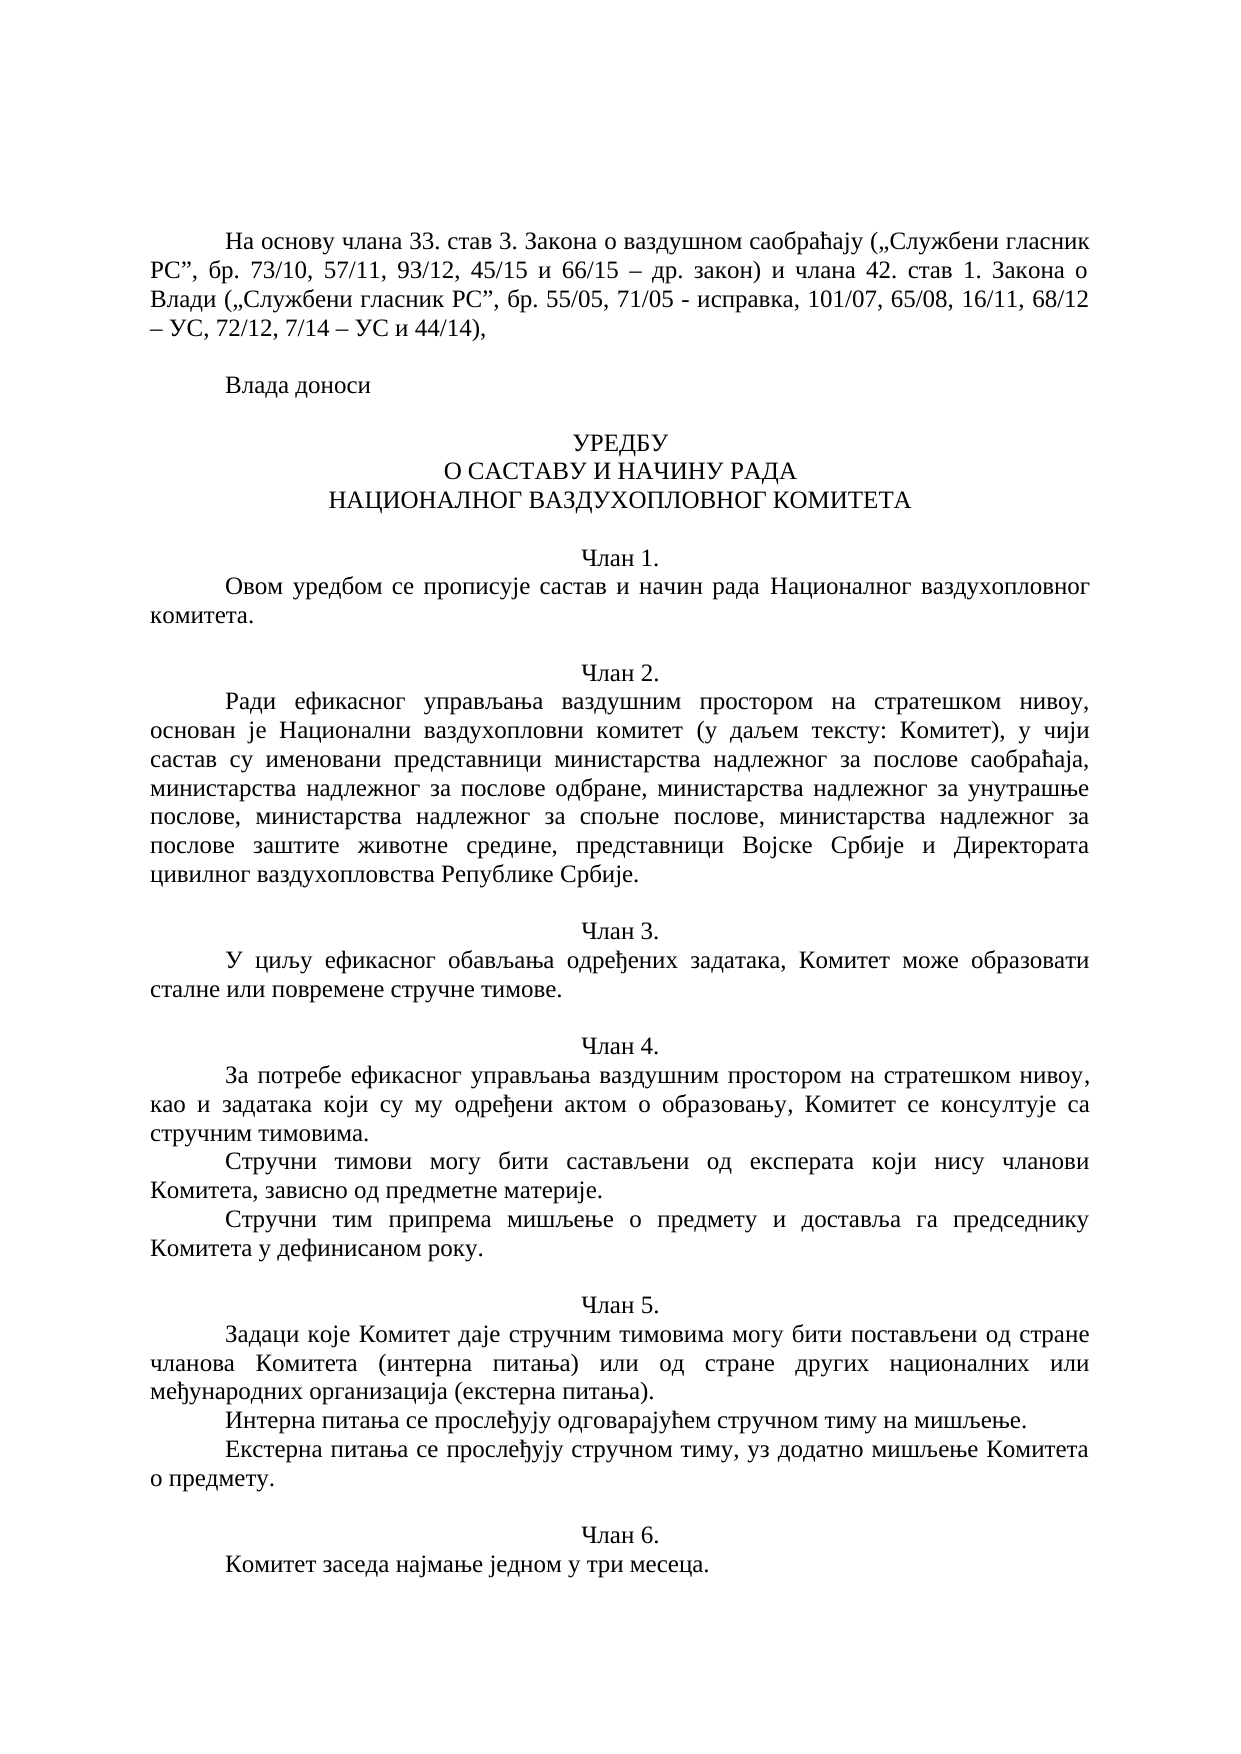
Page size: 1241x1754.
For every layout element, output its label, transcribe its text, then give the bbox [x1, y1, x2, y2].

text Интерна питања се прослеђују одговарајућем стручном тиму на мишљење. [150, 1405, 1090, 1434]
text Ради ефикасног управљања ваздушним простором на стратешком нивоу, основан је Национални ваздухопловни комитет (у даљем тексту: Комитет), у чији састав су именовани представници министарства надлежног за послове саобраћаја, министарства надлежног за послове одбране, министарства надлежног за унутрашње послове, министарства надлежног за спољне послове, министарства надлежног за послове заштите животне средине, представници Војске Србије и Директората цивилног ваздухопловства Републике Србије. [150, 686, 1090, 888]
text Члан 4. [150, 1031, 1090, 1060]
text Влада доноси [150, 370, 1090, 399]
text За потребе ефикасног управљања ваздушним простором на стратешком нивоу, као и задатака који су му одређени актом о образовању, Комитет се консултује са стручним тимовима. [150, 1060, 1090, 1146]
text Задаци које Комитет даје стручним тимовима могу бити постављени од стране чланова Комитета (интерна питања) или од стране других националних или међународних организација (екстерна питања). [150, 1319, 1090, 1405]
text Члан 2. [150, 658, 1090, 686]
text O САСТАВУ И НАЧИНУ РАДА [150, 456, 1090, 485]
text Стручни тимови могу бити састављени од експерата који нису чланови Комитета, зависно од предметне материје. [150, 1146, 1090, 1204]
text УРЕДБУ [150, 428, 1090, 456]
text На основу члана 33. став 3. Закона о ваздушном саобраћају („Службени гласник РС”, бр. 73/10, 57/11, 93/12, 45/15 и 66/15 – др. закон) и члана 42. став 1. Закона о Влади („Службени гласник РС”, бр. 55/05, 71/05 - исправка, 101/07, 65/08, 16/11, 68/12 – УС, 72/12, 7/14 – УС и 44/14), [150, 226, 1090, 341]
text НАЦИОНАЛНОГ ВАЗДУХОПЛОВНОГ КОМИТЕТА [150, 485, 1090, 514]
text Стручни тим припрема мишљење о предмету и доставља га председнику Комитета у дефинисаном року. [150, 1204, 1090, 1261]
text Овом уредбом се прописује састав и начин рада Националног ваздухопловног комитета. [150, 571, 1090, 629]
text Члан 5. [150, 1290, 1090, 1319]
text У циљу ефикасног обављања одређених задатака, Комитет може образовати сталне или повремене стручне тимове. [150, 945, 1090, 1003]
text Екстерна питања се прослеђују стручном тиму, уз додатно мишљење Комитета o предмету. [150, 1434, 1090, 1491]
text Члан 6. [150, 1520, 1090, 1549]
text Члан 1. [150, 543, 1090, 571]
text Члан 3. [150, 916, 1090, 945]
text Комитет заседа најмање једном у три месеца. [150, 1549, 1090, 1578]
